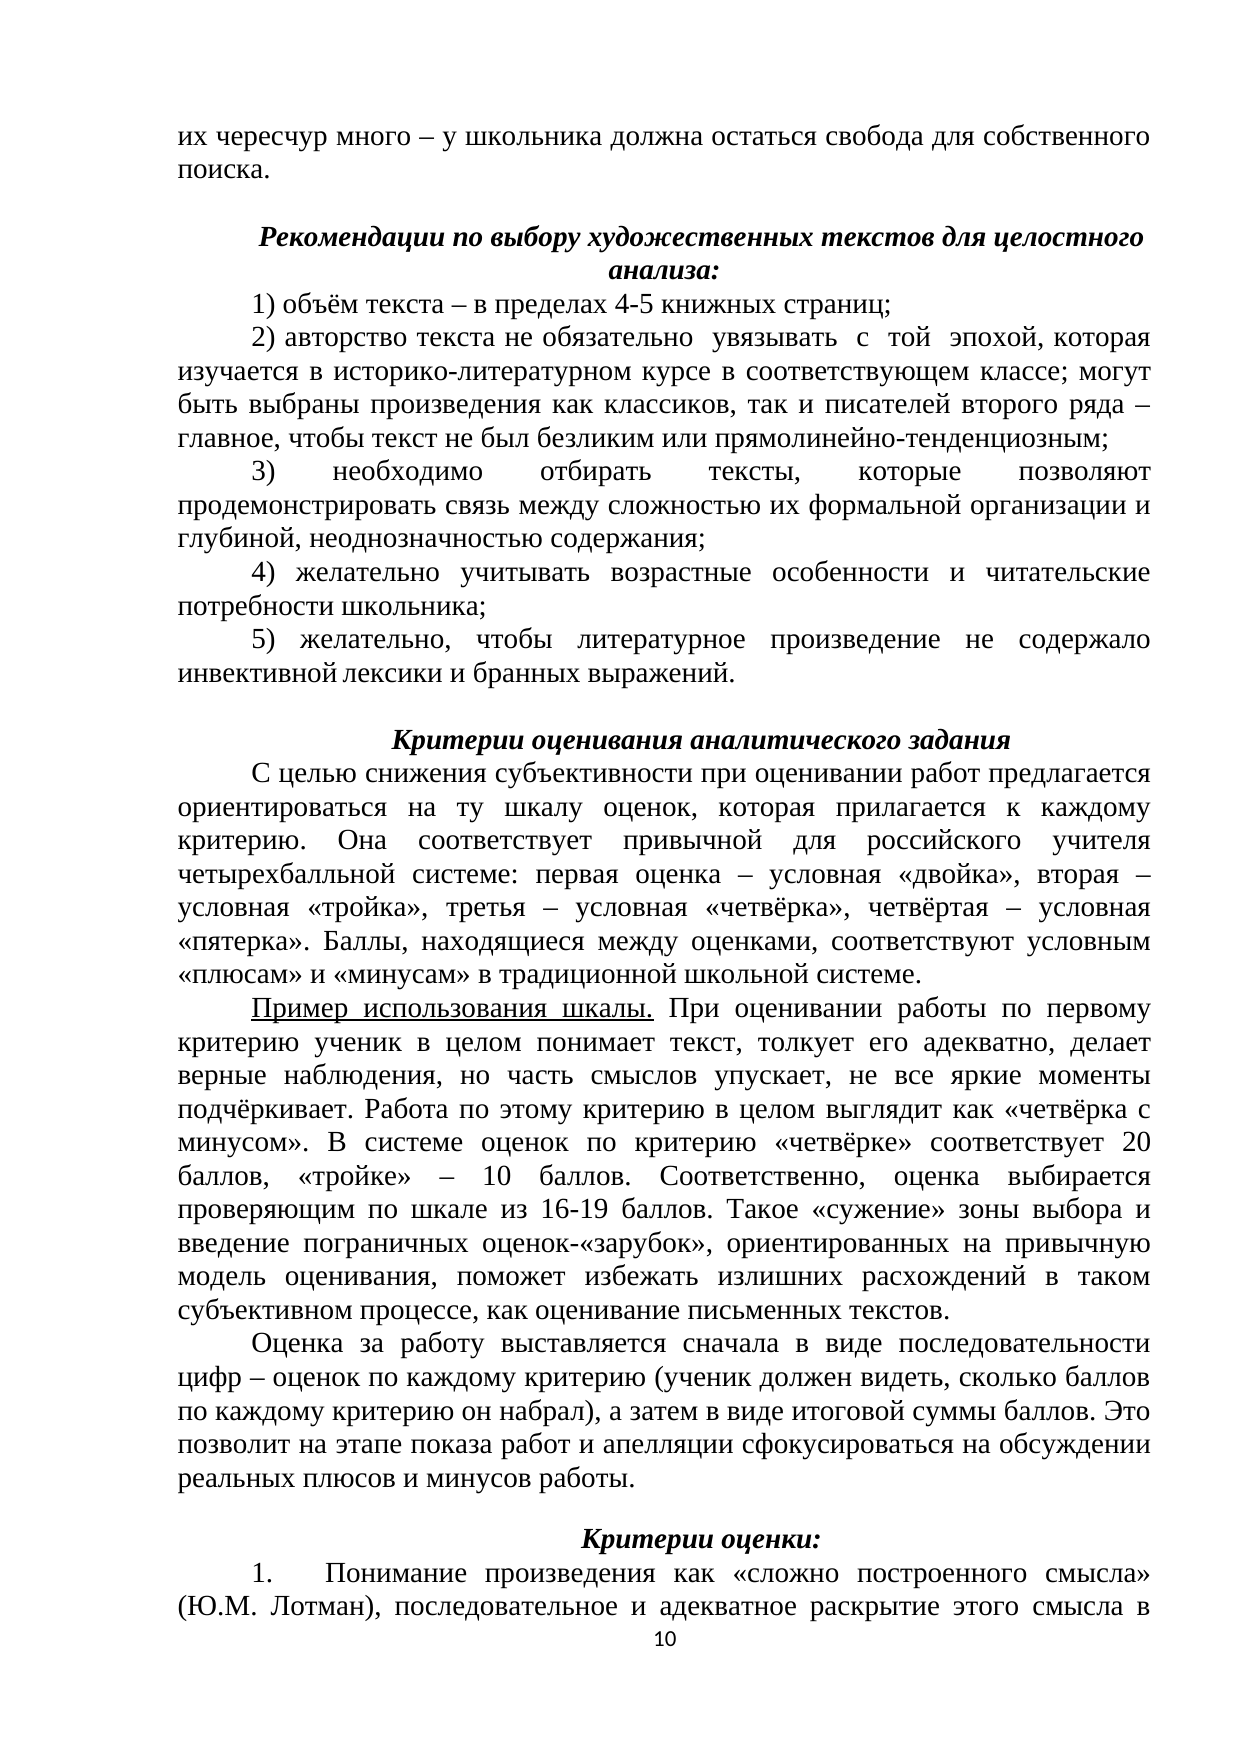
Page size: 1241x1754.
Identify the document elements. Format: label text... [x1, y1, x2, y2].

list Критерии оценивания аналитического задания [177, 722, 1152, 755]
list Оценка за работу выставляется сначала в виде последовательности цифр – оценок по каждому критерию (ученик должен видеть, сколько баллов по каждому критерию он набрал), а затем в виде итоговой суммы баллов. Это позволит на этапе показа работ и апелляции сфокусироваться на обсуждении реальных плюсов и минусов работы. [177, 1326, 1152, 1493]
text 5) желательно, чтобы литературное произведение не содержало инвективной лексики и бранных выражений. [177, 621, 1152, 688]
list Рекомендации по выбору художественных текстов для целостного анализа: [177, 219, 1152, 286]
list С целью снижения субъективности при оценивании работ предлагается ориентироваться на ту шкалу оценок, которая прилагается к каждому критерию. Она соответствует привычной для российского учителя четырехбалльной системе: первая оценка – условная «двойка», вторая – условная «тройка», третья – условная «четвёрка», четвёртая – условная «пятерка». Баллы, находящиеся между оценками, соответствуют условным «плюсам» и «минусам» в традиционной школьной системе. [177, 755, 1152, 990]
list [177, 118, 1152, 185]
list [177, 1555, 1152, 1622]
list Пример использования шкалы. При оценивании работы по первому критерию ученик в целом понимает текст, толкует его адекватно, делает верные наблюдения, но часть смыслов упускает, не все яркие моменты подчёркивает. Работа по этому критерию в целом выглядит как «четвёрка с минусом». В системе оценок по критерию «четвёрке» соответствует 20 баллов, «тройке» – 10 баллов. Соответственно, оценка выбирается проверяющим по шкале из 16-19 баллов. Такое «сужение» зоны выбора и введение пограничных оценок-«зарубок», ориентированных на привычную модель оценивания, поможет избежать излишних расхождений в таком субъективном процессе, как оценивание письменных текстов. [177, 990, 1152, 1326]
list Критерии оценки: [177, 1521, 1152, 1555]
text 4) желательно учитывать возрастные особенности и читательские потребности школьника; [177, 554, 1152, 621]
text 2) авторство текста не обязательно увязывать с той эпохой, которая изучается в историко-литературном курсе в соответствующем классе; могут быть выбраны произведения как классиков, так и писателей второго ряда – главное, чтобы текст не был безликим или прямолинейно-тенденциозным; [177, 319, 1152, 453]
text 3) необходимо отбирать тексты, которые позволяют продемонстрировать связь между сложностью их формальной организации и глубиной, неоднозначностью содержания; [177, 453, 1152, 554]
text 1) объём текста – в пределах 4-5 книжных страниц; [177, 286, 1152, 319]
